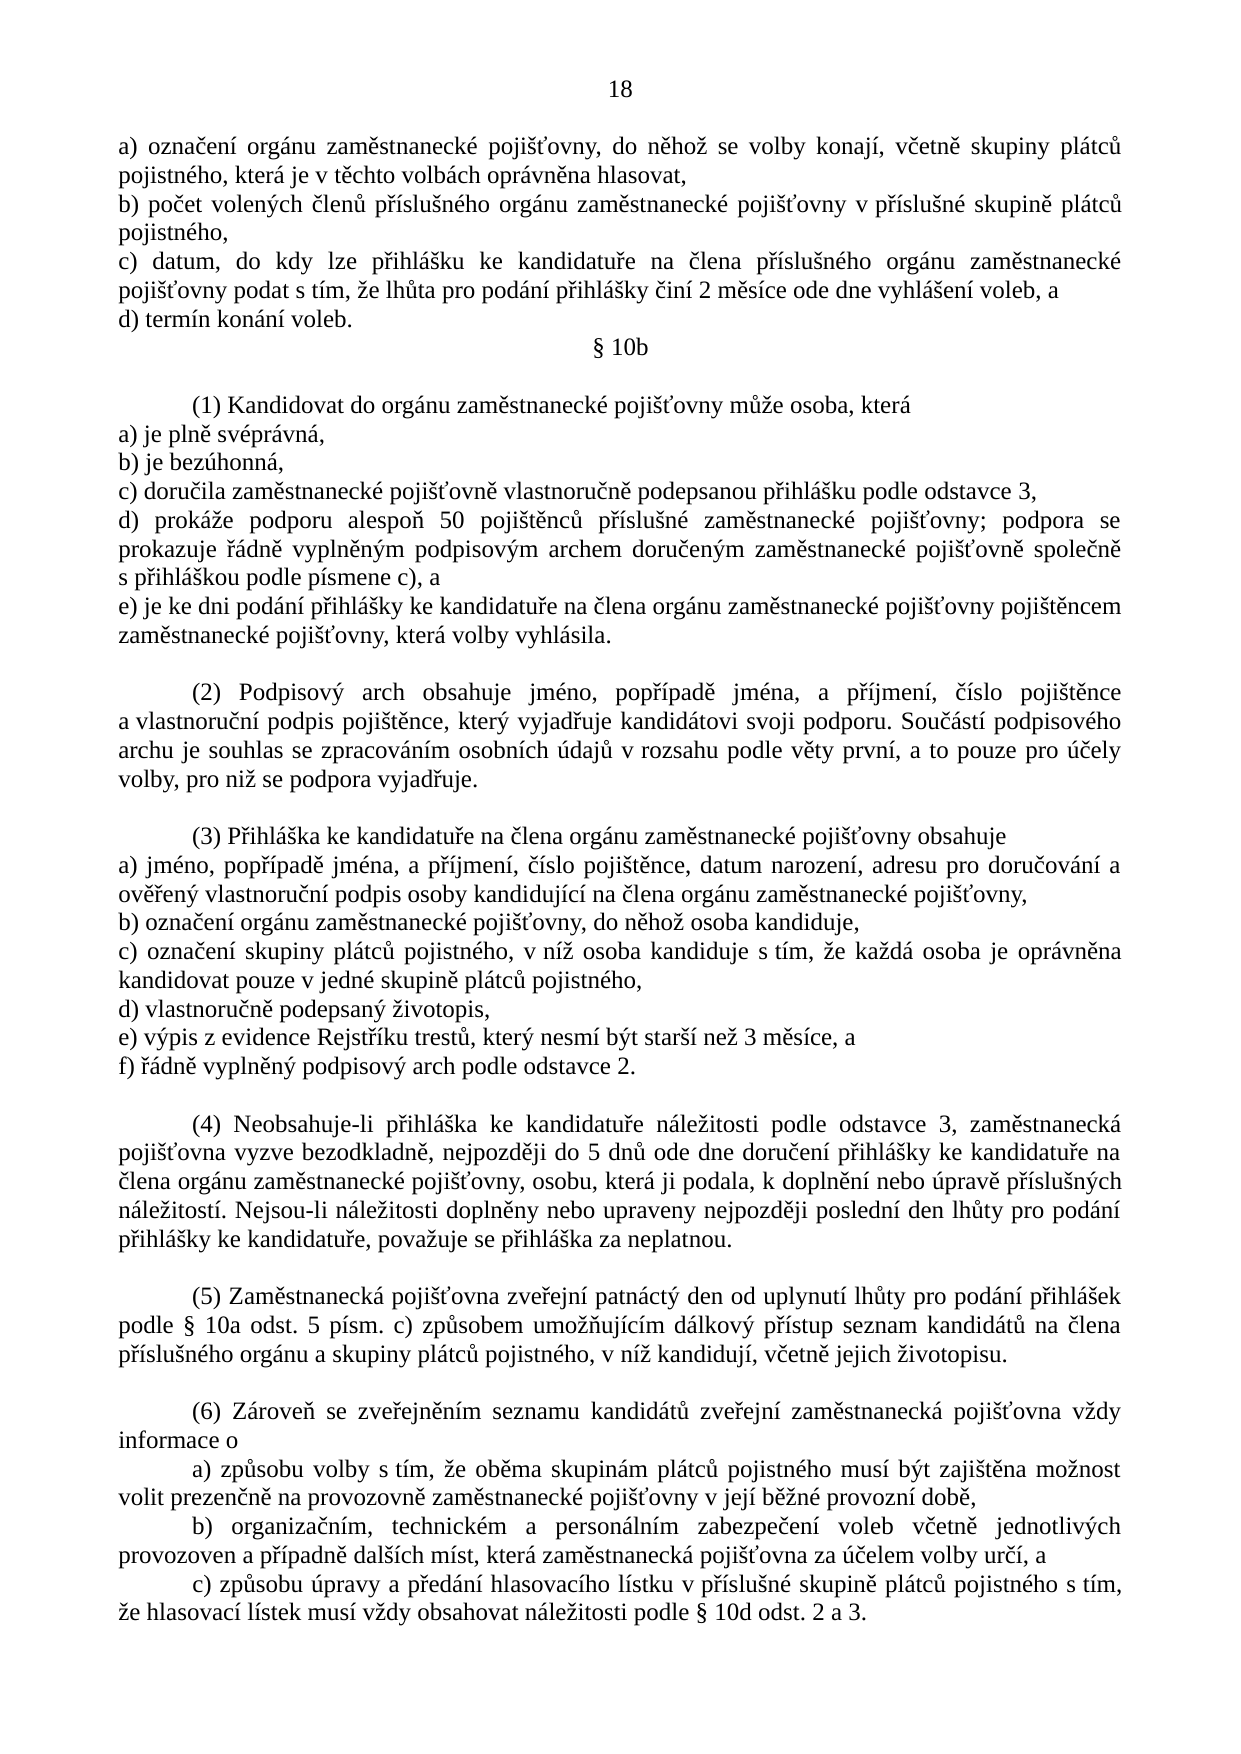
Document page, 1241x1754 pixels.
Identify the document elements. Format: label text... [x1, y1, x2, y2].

text (2) Podpisový arch obsahuje jméno, popřípadě jména, a příjmení, číslo pojištěnce a vlastnoruční podpis pojištěnce, který vyjadřuje kandidátovi svoji podporu. Součástí podpisového archu je souhlas se zpracováním osobních údajů v rozsahu podle věty první, a to pouze pro účely volby, pro niž se podpora vyjadřuje. [118, 677, 1122, 792]
text b) organizačním, technickém a personálním zabezpečení voleb včetně jednotlivých provozoven a případně dalších míst, která zaměstnanecká pojišťovna za účelem volby určí, a [118, 1511, 1122, 1569]
text b) počet volených členů příslušného orgánu zaměstnanecké pojišťovny v příslušné skupině plátců pojistného, [118, 189, 1122, 246]
text b) označení orgánu zaměstnanecké pojišťovny, do něhož osoba kandiduje, [118, 907, 1122, 936]
text e) je ke dni podání přihlášky ke kandidatuře na člena orgánu zaměstnanecké pojišťovny pojištěncem zaměstnanecké pojišťovny, která volby vyhlásila. [118, 591, 1122, 649]
text (1) Kandidovat do orgánu zaměstnanecké pojišťovny může osoba, která [118, 390, 1122, 419]
text (3) Přihláška ke kandidatuře na člena orgánu zaměstnanecké pojišťovny obsahuje [118, 821, 1122, 850]
text c) doručila zaměstnanecké pojišťovně vlastnoručně podepsanou přihlášku podle odstavce 3, [118, 476, 1122, 505]
text (5) Zaměstnanecká pojišťovna zveřejní patnáctý den od uplynutí lhůty pro podání přihlášek podle § 10a odst. 5 písm. c) způsobem umožňujícím dálkový přístup seznam kandidátů na člena příslušného orgánu a skupiny plátců pojistného, v níž kandidují, včetně jejich životopisu. [118, 1281, 1122, 1367]
text a) označení orgánu zaměstnanecké pojišťovny, do něhož se volby konají, včetně skupiny plátců pojistného, která je v těchto volbách oprávněna hlasovat, [118, 131, 1122, 189]
text d) vlastnoručně podepsaný životopis, [118, 994, 1122, 1022]
text d) prokáže podporu alespoň 50 pojištěnců příslušné zaměstnanecké pojišťovny; podpora se prokazuje řádně vyplněným podpisovým archem doručeným zaměstnanecké pojišťovně společně s přihláškou podle písmene c), a [118, 505, 1122, 591]
text c) označení skupiny plátců pojistného, v níž osoba kandiduje s tím, že každá osoba je oprávněna kandidovat pouze v jedné skupině plátců pojistného, [118, 936, 1122, 994]
text a) jméno, popřípadě jména, a příjmení, číslo pojištěnce, datum narození, adresu pro doručování a ověřený vlastnoruční podpis osoby kandidující na člena orgánu zaměstnanecké pojišťovny, [118, 850, 1122, 907]
text (4) Neobsahuje-li přihláška ke kandidatuře náležitosti podle odstavce 3, zaměstnanecká pojišťovna vyzve bezodkladně, nejpozději do 5 dnů ode dne doručení přihlášky ke kandidatuře na člena orgánu zaměstnanecké pojišťovny, osobu, která ji podala, k doplnění nebo úpravě příslušných náležitostí. Nejsou-li náležitosti doplněny nebo upraveny nejpozději poslední den lhůty pro podání přihlášky ke kandidatuře, považuje se přihláška za neplatnou. [118, 1109, 1122, 1252]
text § 10b [118, 332, 1122, 361]
text a) je plně svéprávná, [118, 419, 1122, 447]
text f) řádně vyplněný podpisový arch podle odstavce 2. [118, 1051, 1122, 1080]
text e) výpis z evidence Rejstříku trestů, který nesmí být starší než 3 měsíce, a [118, 1022, 1122, 1051]
text c) datum, do kdy lze přihlášku ke kandidatuře na člena příslušného orgánu zaměstnanecké pojišťovny podat s tím, že lhůta pro podání přihlášky činí 2 měsíce ode dne vyhlášení voleb, a [118, 246, 1122, 304]
text a) způsobu volby s tím, že oběma skupinám plátců pojistného musí být zajištěna možnost volit prezenčně na provozovně zaměstnanecké pojišťovny v její běžné provozní době, [118, 1454, 1122, 1511]
text d) termín konání voleb. [118, 304, 1122, 332]
text (6) Zároveň se zveřejněním seznamu kandidátů zveřejní zaměstnanecká pojišťovna vždy informace o [118, 1396, 1122, 1454]
text c) způsobu úpravy a předání hlasovacího lístku v příslušné skupině plátců pojistného s tím, že hlasovací lístek musí vždy obsahovat náležitosti podle § 10d odst. 2 a 3. [118, 1569, 1122, 1626]
text b) je bezúhonná, [118, 447, 1122, 476]
